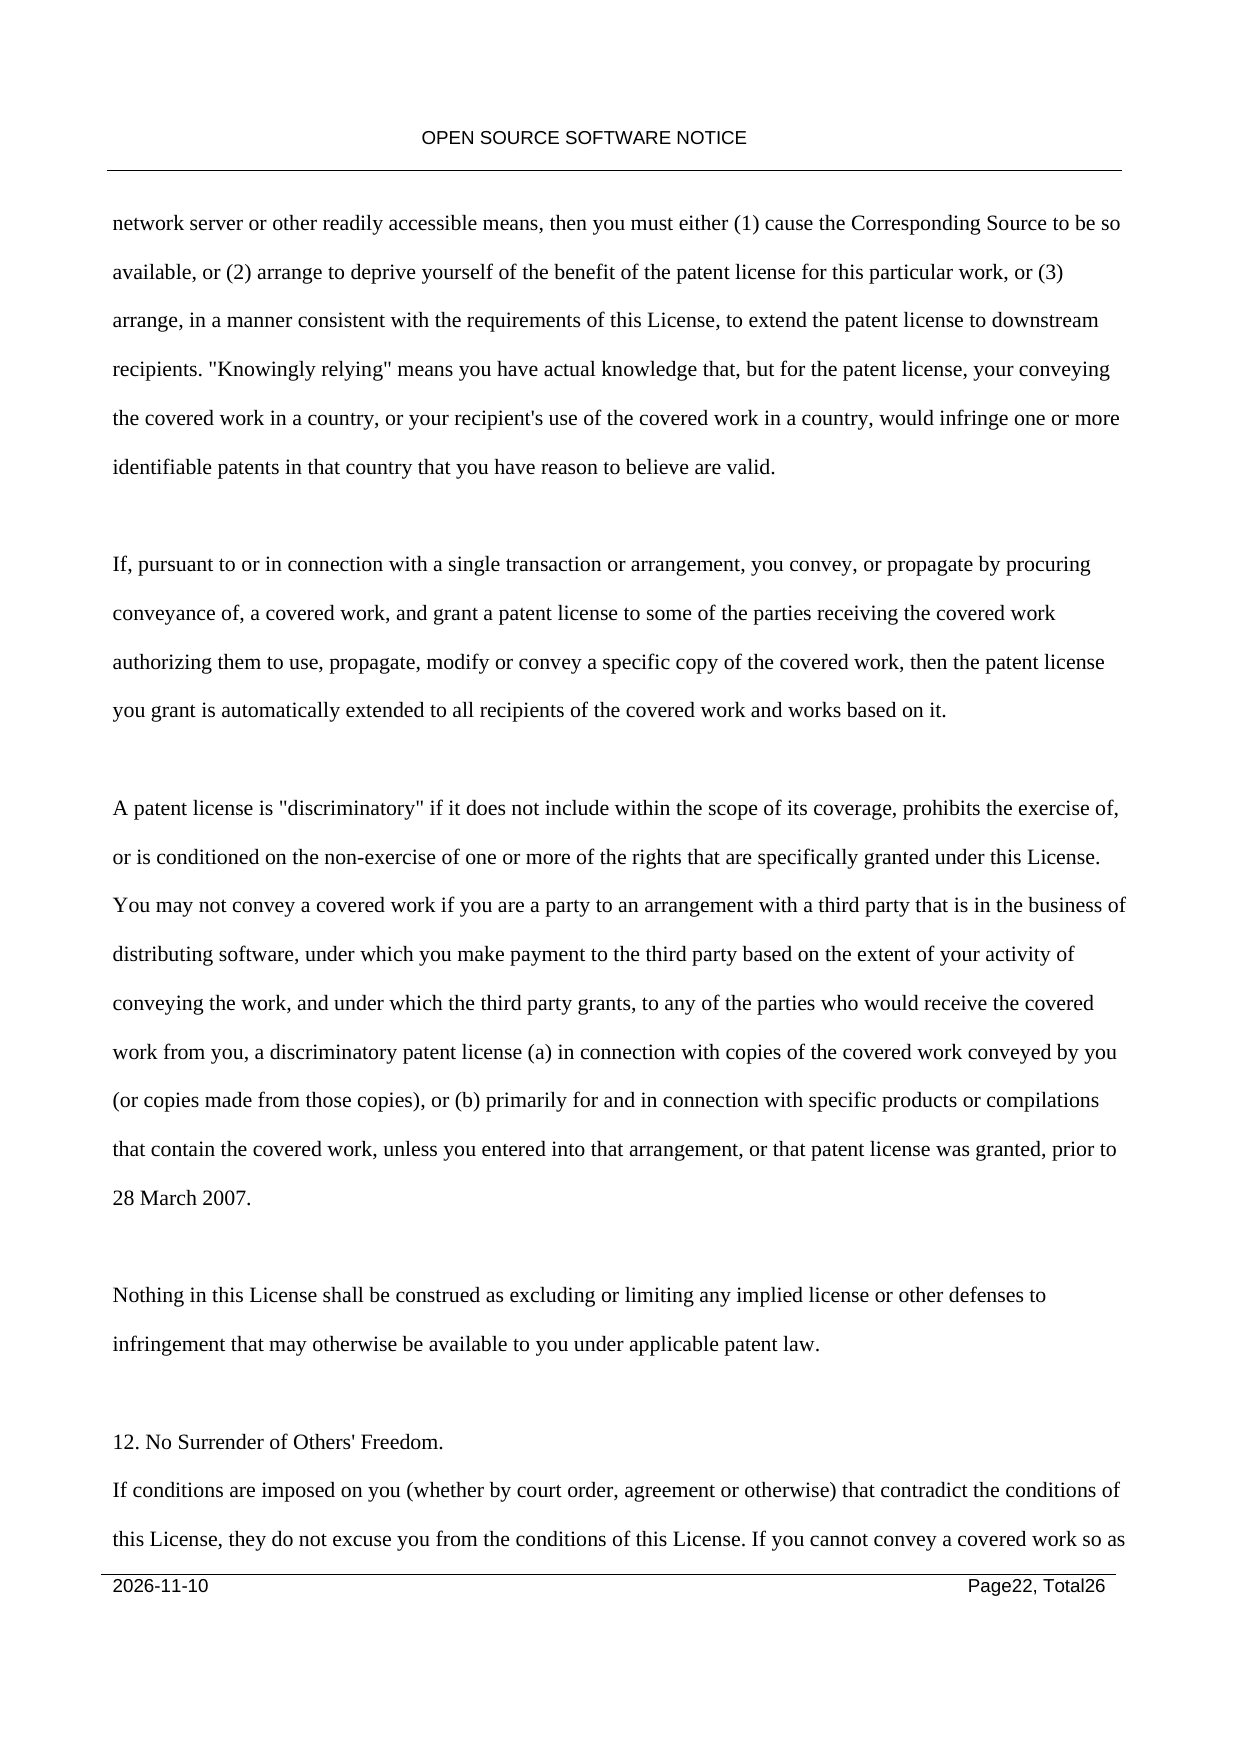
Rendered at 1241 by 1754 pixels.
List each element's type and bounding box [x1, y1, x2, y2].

text [112, 206, 1128, 1555]
